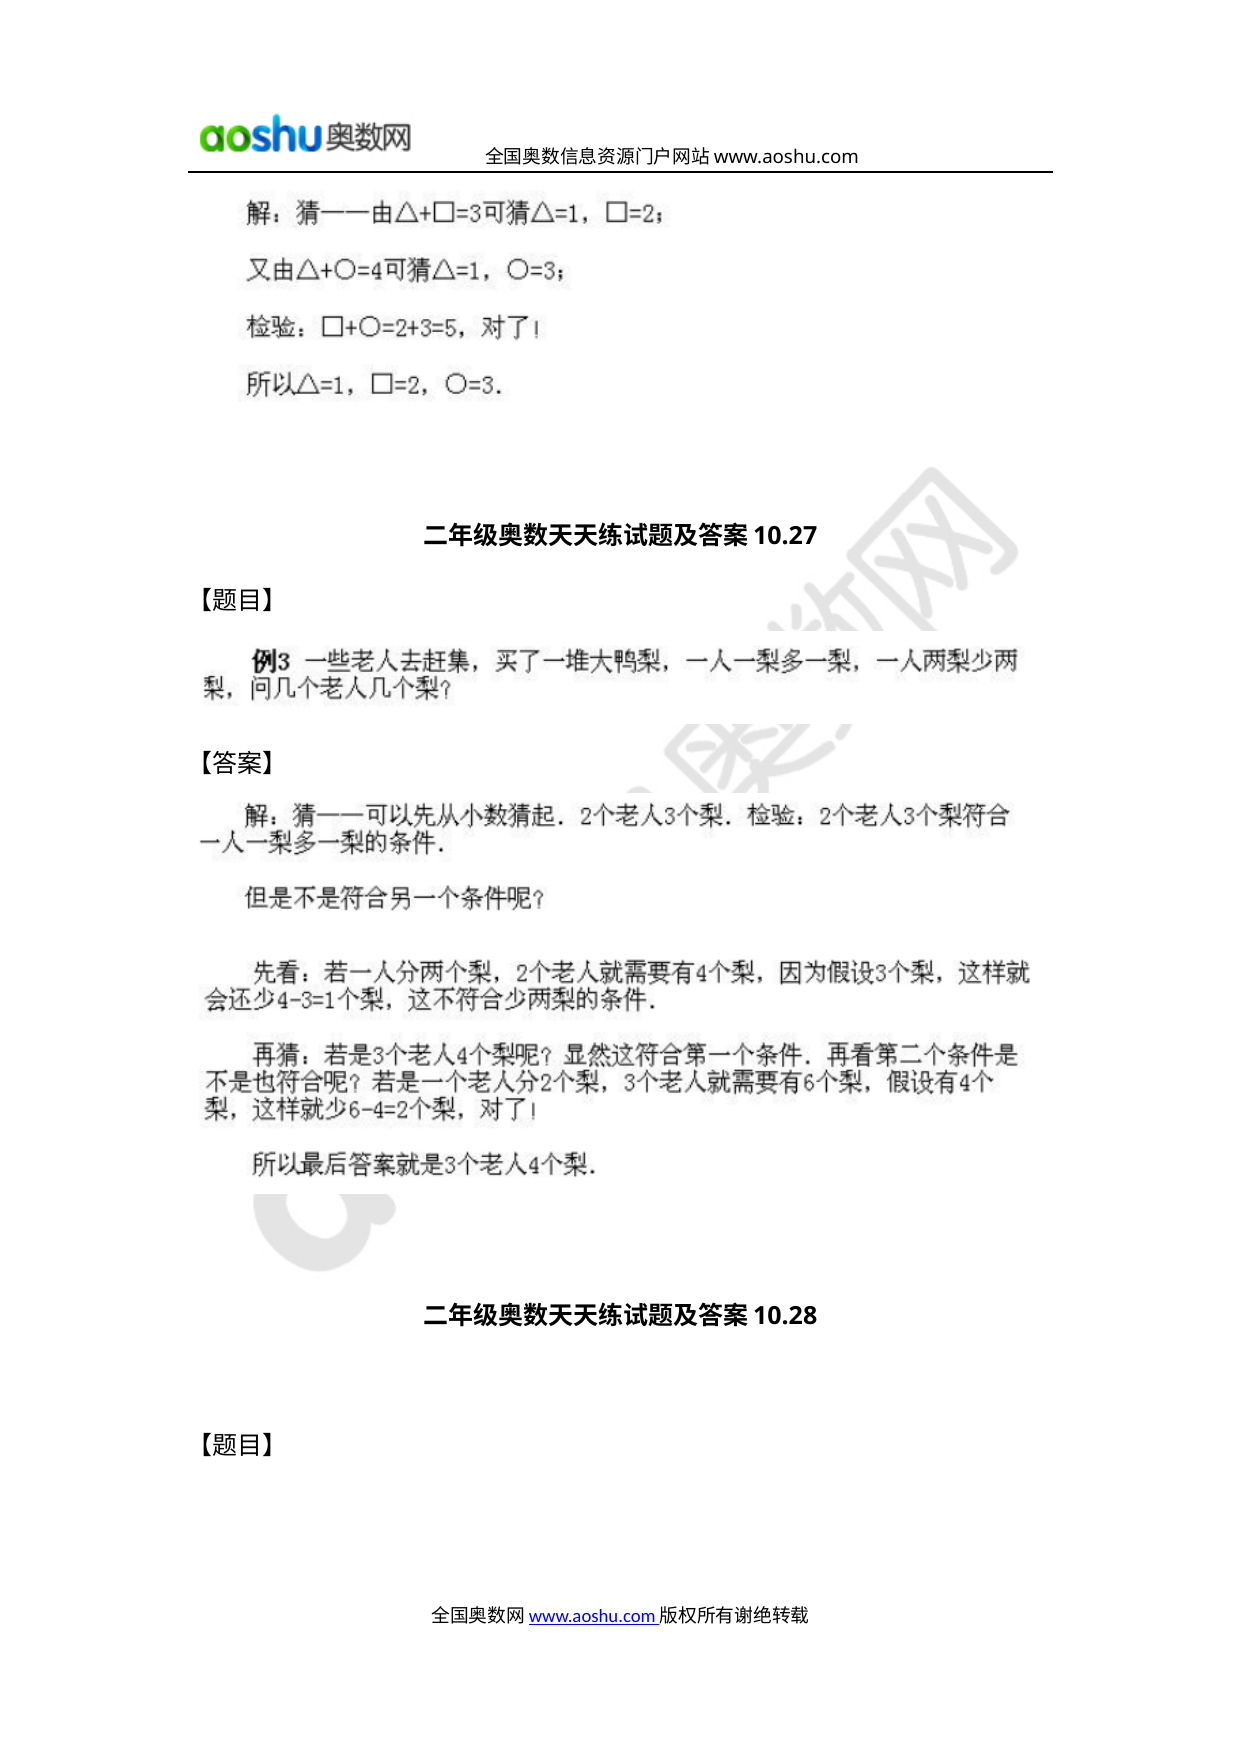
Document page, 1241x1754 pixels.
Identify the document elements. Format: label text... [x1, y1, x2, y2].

picture [187, 793, 1053, 1281]
picture [187, 631, 1053, 729]
text 【答案】 [187, 729, 1053, 793]
text 【题目】 [187, 1411, 1053, 1476]
text 【题目】 [187, 566, 1053, 631]
text 二年级奥数天天练试题及答案10.27 [187, 501, 1053, 566]
text 二年级奥数天天练试题及答案10.28 [187, 1281, 1053, 1346]
picture [187, 176, 1053, 501]
picture [187, 88, 485, 164]
